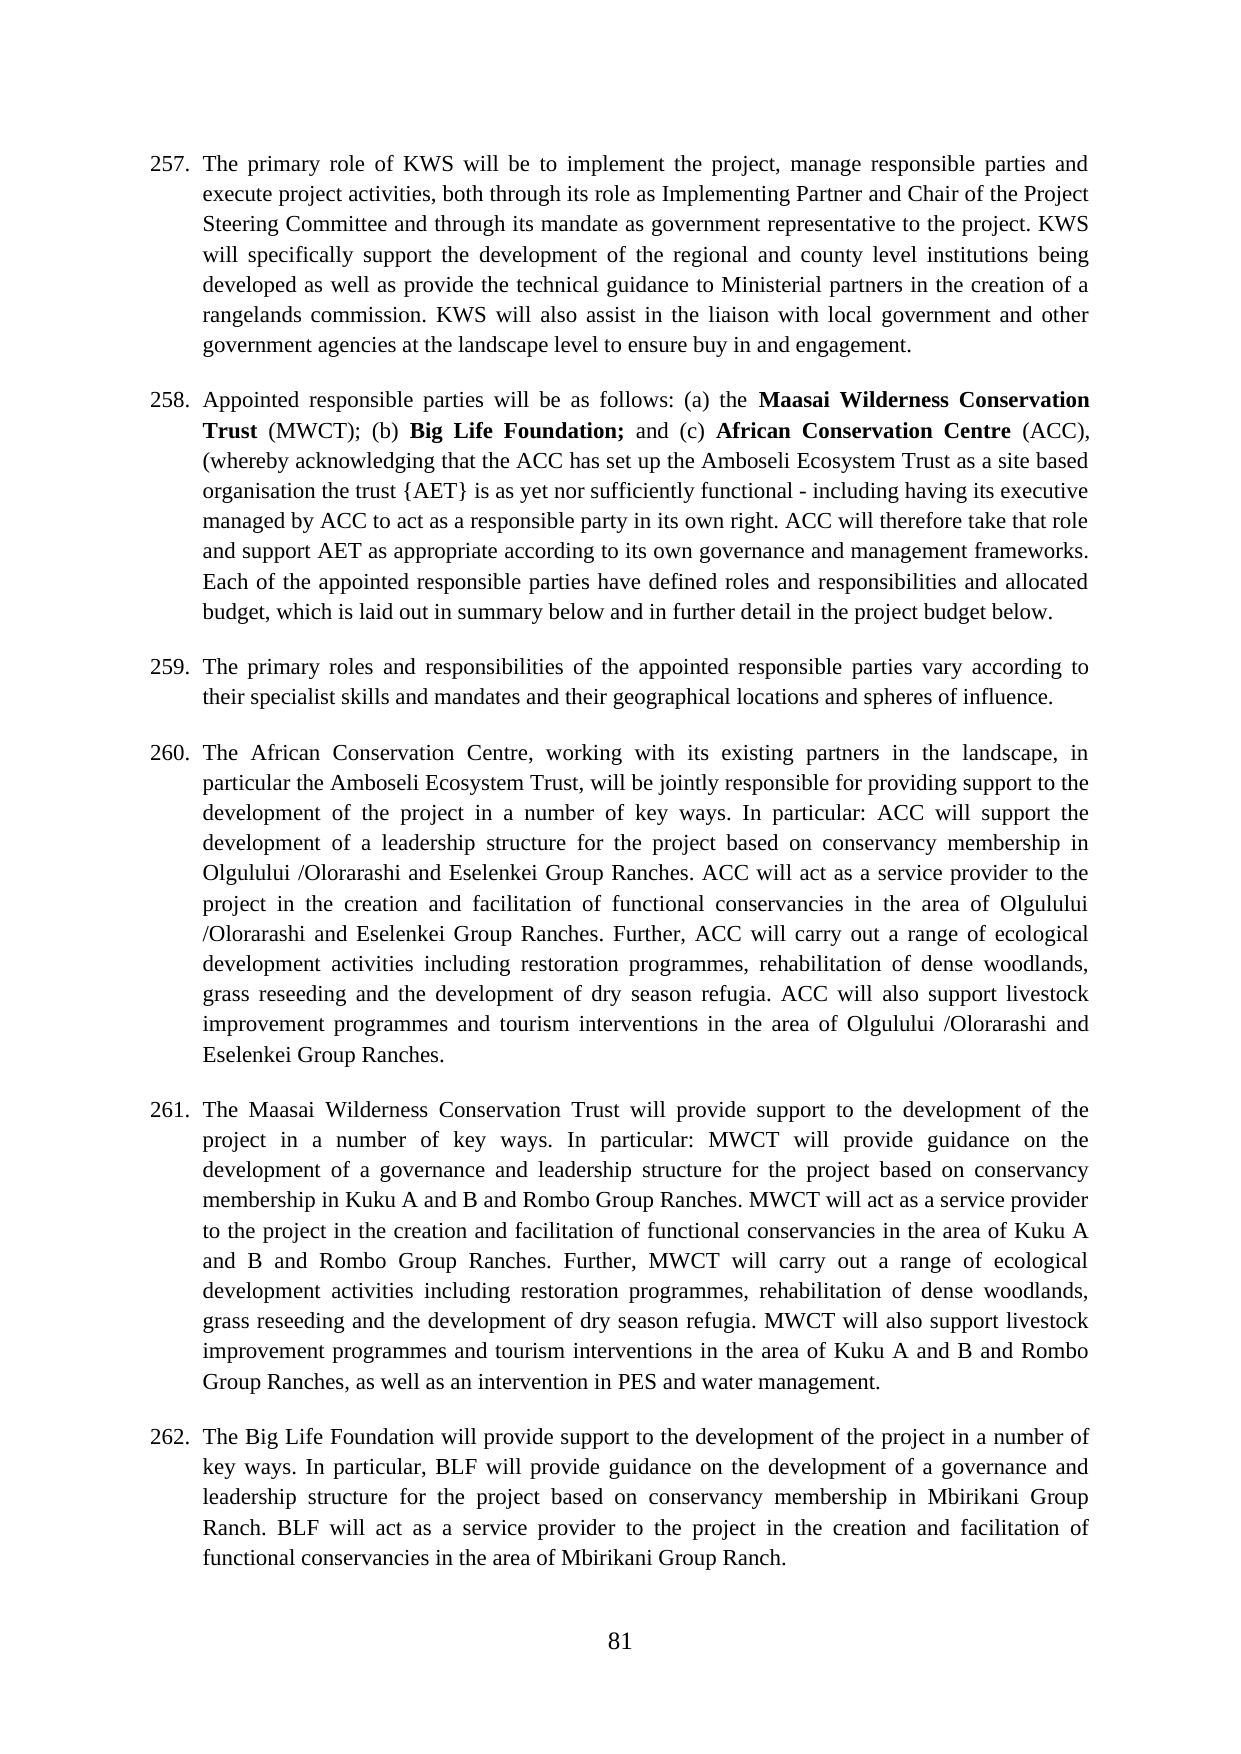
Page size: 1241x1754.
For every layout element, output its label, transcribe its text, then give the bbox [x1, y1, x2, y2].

text The African Conservation Centre, working with its existing partners in the landscape, in particular the Amboseli Ecosystem Trust, will be jointly responsible for providing support to the development of the project in a number of key ways. In particular: ACC will support the development of a leadership structure for the project based on conservancy membership in Olgulului /Olorarashi and Eselenkei Group Ranches. ACC will act as a service provider to the project in the creation and facilitation of functional conservancies in the area of Olgulului /Olorarashi and Eselenkei Group Ranches. Further, ACC will carry out a range of ecological development activities including restoration programmes, rehabilitation of dense woodlands, grass reseeding and the development of dry season refugia. ACC will also support livestock improvement programmes and tourism interventions in the area of Olgulului /Olorarashi and Eselenkei Group Ranches. [150, 738, 1090, 1067]
text The primary role of KWS will be to implement the project, manage responsible parties and execute project activities, both through its role as Implementing Partner and Chair of the Project Steering Committee and through its mandate as government representative to the project. KWS will specifically support the development of the regional and county level institutions being developed as well as provide the technical guidance to Ministerial partners in the creation of a rangelands commission. KWS will also assist in the liaison with local government and other government agencies at the landscape level to ensure buy in and engagement. [150, 150, 1090, 358]
text The primary roles and responsibilities of the appointed responsible parties vary according to their specialist skills and mandates and their geographical locations and spheres of influence. [150, 653, 1090, 710]
text The Maasai Wilderness Conservation Trust will provide support to the development of the project in a number of key ways. In particular: MWCT will provide guidance on the development of a governance and leadership structure for the project based on conservancy membership in Kuku A and B and Rombo Group Ranches. MWCT will act as a service provider to the project in the creation and facilitation of functional conservancies in the area of Kuku A and B and Rombo Group Ranches. Further, MWCT will carry out a range of ecological development activities including restoration programmes, rehabilitation of dense woodlands, grass reseeding and the development of dry season refugia. MWCT will also support livestock improvement programmes and tourism interventions in the area of Kuku A and B and Rombo Group Ranches, as well as an intervention in PES and water management. [150, 1096, 1090, 1394]
text The Big Life Foundation will provide support to the development of the project in a number of key ways. In particular, BLF will provide guidance on the development of a governance and leadership structure for the project based on conservancy membership in Mbirikani Group Ranch. BLF will act as a service provider to the project in the creation and facilitation of functional conservancies in the area of Mbirikani Group Ranch. [150, 1423, 1090, 1570]
text Appointed responsible parties will be as follows: (a) the Maasai Wilderness Conservation Trust (MWCT); (b) Big Life Foundation; and (c) African Conservation Centre (ACC), (whereby acknowledging that the ACC has set up the Amboseli Ecosystem Trust as a site based organisation the trust {AET} is as yet nor sufficiently functional - including having its executive managed by ACC to act as a responsible party in its own right. ACC will therefore take that role and support AET as appropriate according to its own governance and management frameworks. Each of the appointed responsible parties have defined roles and responsibilities and allocated budget, which is laid out in summary below and in further detail in the project budget below. [150, 386, 1090, 624]
